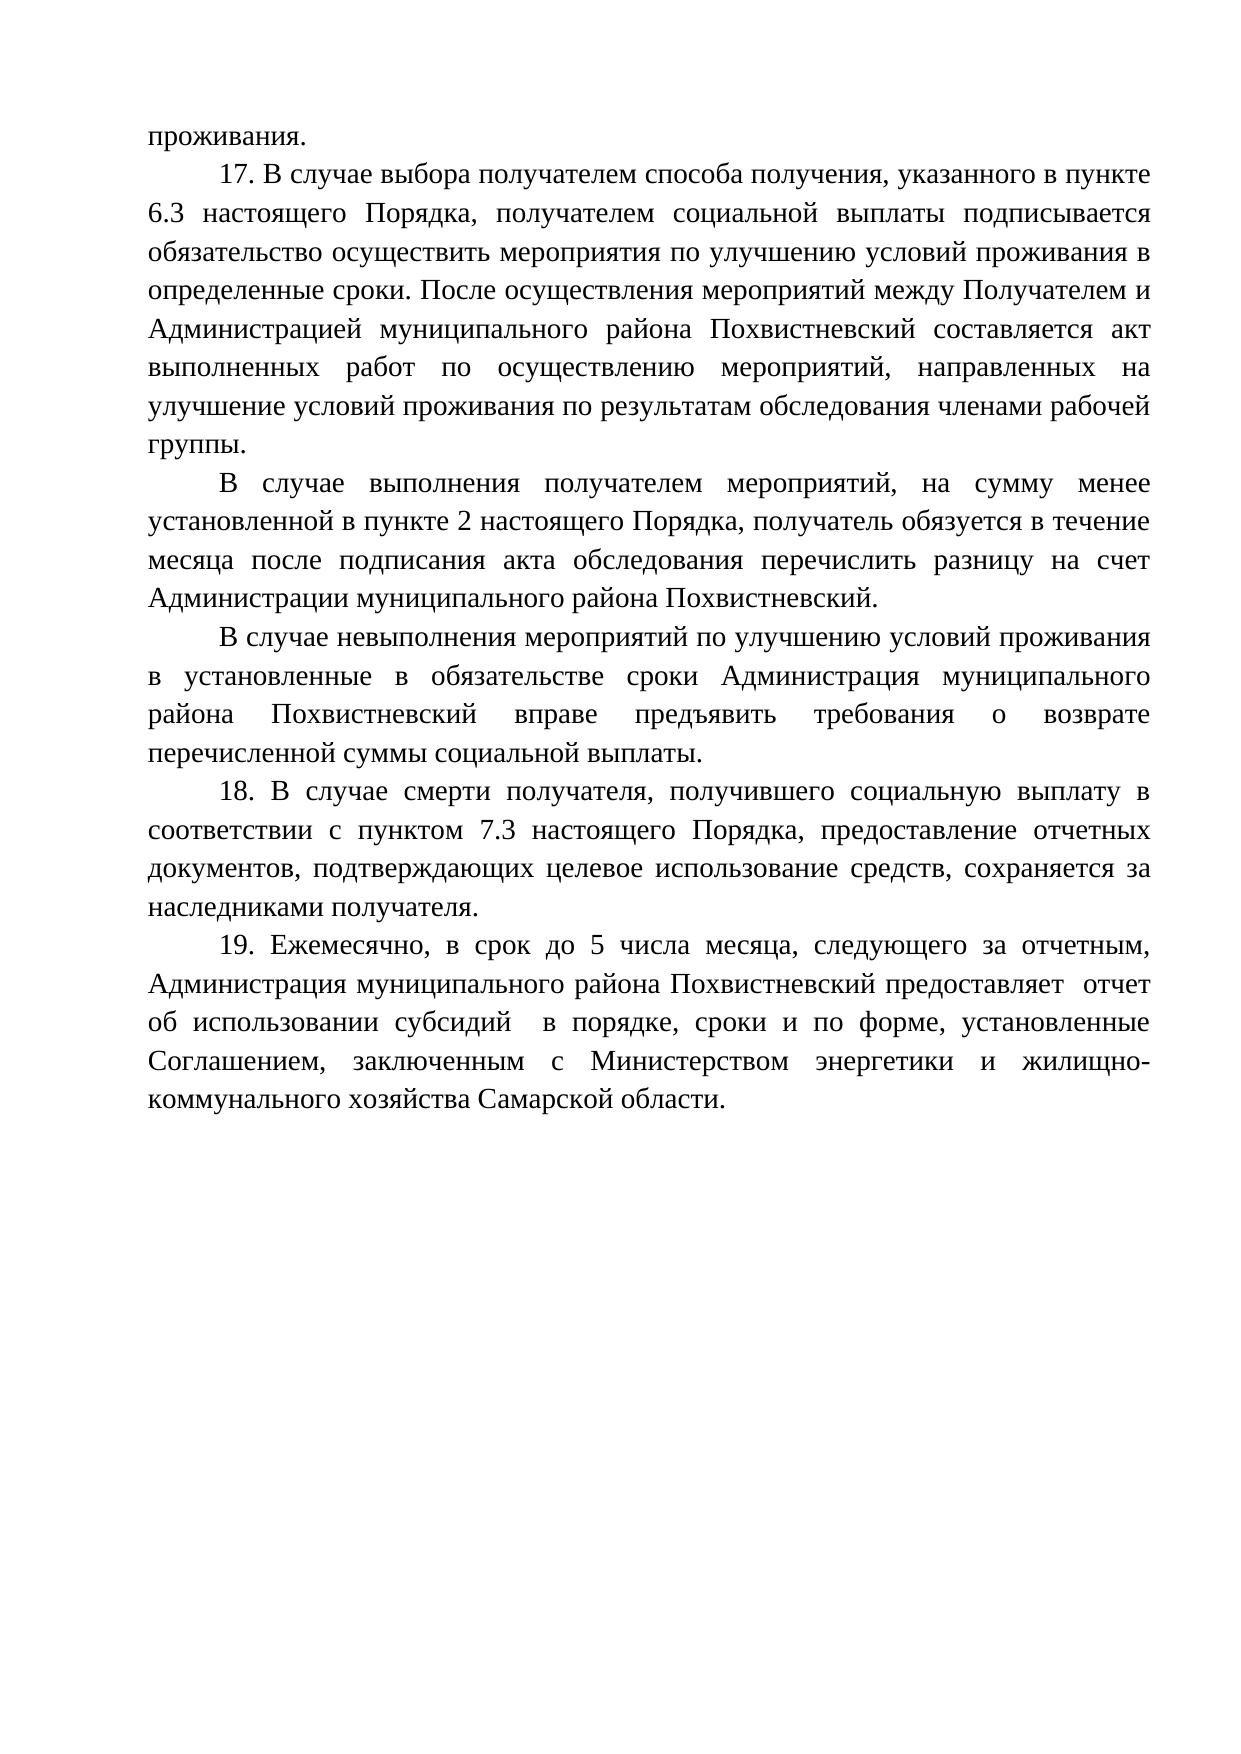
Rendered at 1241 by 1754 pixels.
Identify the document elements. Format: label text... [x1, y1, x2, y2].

text В случае невыполнения мероприятий по улучшению условий проживания в установленные в обязательстве сроки Администрация муниципального района Похвистневский вправе предъявить требования о возврате перечисленной суммы социальной выплаты. [148, 619, 1152, 768]
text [148, 118, 1152, 152]
text 19. Ежемесячно, в срок до 5 числа месяца, следующего за отчетным, Администрация муниципального района Похвистневский предоставляет отчет об использовании субсидий в порядке, сроки и по форме, установленные Соглашением, заключенным с Министерством энергетики и жилищно-коммунального хозяйства Самарской области. [148, 927, 1152, 1115]
text В случае выполнения получателем мероприятий, на сумму менее установленной в пункте 2 настоящего Порядка, получатель обязуется в течение месяца после подписания акта обследования перечислить разницу на счет Администрации муниципального района Похвистневский. [148, 465, 1152, 614]
text 17. В случае выбора получателем способа получения, указанного в пункте 6.3 настоящего Порядка, получателем социальной выплаты подписывается обязательство осуществить мероприятия по улучшению условий проживания в определенные сроки. После осуществления мероприятий между Получателем и Администрацией муниципального района Похвистневский составляется акт выполненных работ по осуществлению мероприятий, направленных на улучшение условий проживания по результатам обследования членами рабочей группы. [148, 157, 1152, 460]
text 18. В случае смерти получателя, получившего социальную выплату в соответствии с пунктом 7.3 настоящего Порядка, предоставление отчетных документов, подтверждающих целевое использование средств, сохраняется за наследниками получателя. [148, 773, 1152, 922]
